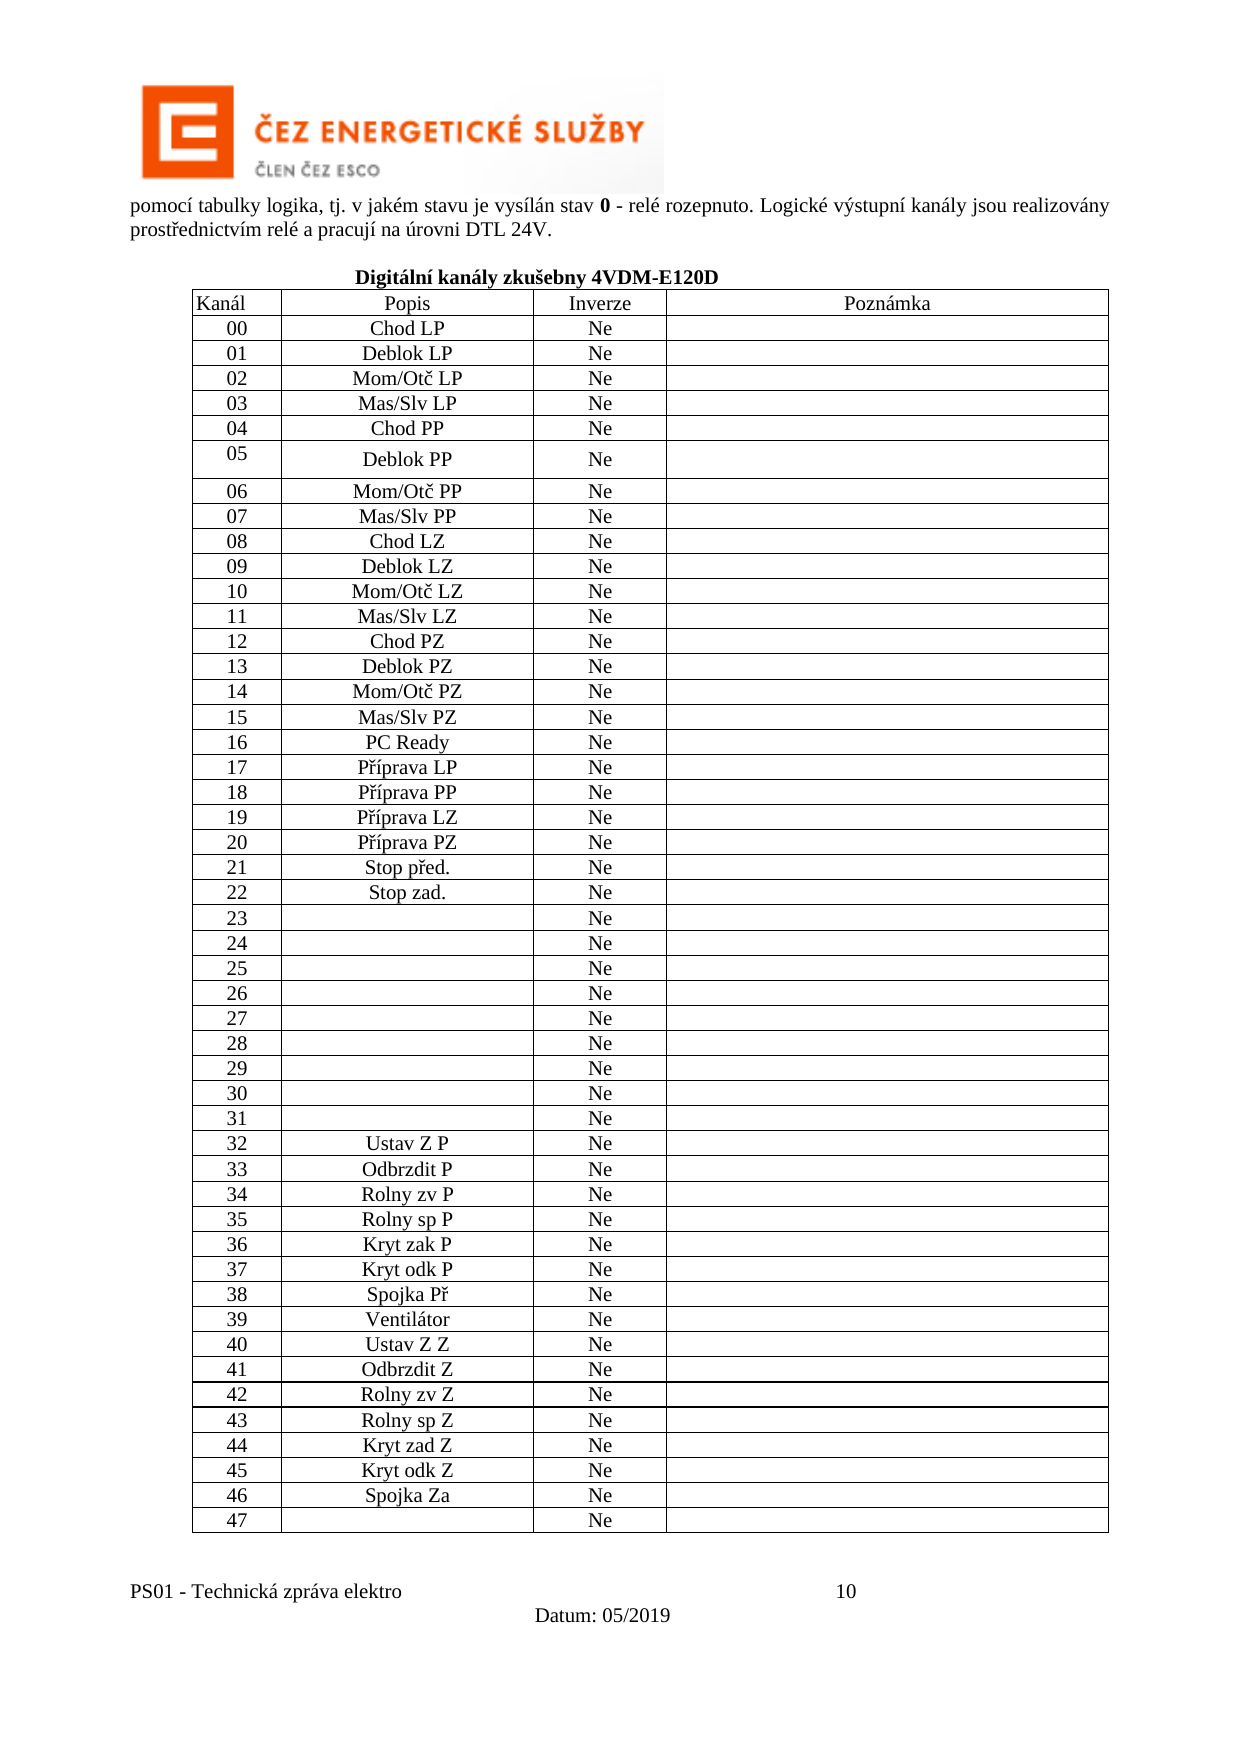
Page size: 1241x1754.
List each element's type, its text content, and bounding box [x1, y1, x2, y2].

table_cell 05 [193, 441, 281, 478]
table_cell 15 [193, 705, 281, 729]
table_cell [667, 705, 1108, 729]
table_cell 00 [193, 316, 281, 339]
table_cell [667, 1056, 1108, 1080]
table_cell Mas/Slv PP [282, 504, 533, 528]
table_cell Deblok PZ [282, 654, 533, 678]
table_cell [282, 956, 533, 980]
table_cell Příprava LZ [282, 805, 533, 829]
table_cell Rolny zv Z [282, 1383, 533, 1406]
table_cell Rolny sp Z [282, 1408, 533, 1432]
table_cell 12 [193, 629, 281, 653]
table_cell Ne [534, 1357, 666, 1381]
table_cell 37 [193, 1257, 281, 1281]
table_cell [667, 1383, 1108, 1406]
table_cell 44 [193, 1433, 281, 1457]
table_cell 04 [193, 416, 281, 440]
table_cell 47 [193, 1508, 281, 1532]
table_cell [667, 316, 1108, 339]
table_cell [282, 905, 533, 929]
table_cell [667, 579, 1108, 603]
table_cell [667, 441, 1108, 478]
table_cell Ne [534, 604, 666, 628]
table_cell Ne [534, 1081, 666, 1105]
table_cell [667, 1232, 1108, 1256]
table_cell Ne [534, 830, 666, 854]
table_cell 41 [193, 1357, 281, 1381]
table_cell [667, 880, 1108, 904]
table_cell [667, 1508, 1108, 1532]
table_cell Ne [534, 1332, 666, 1356]
table_cell Ne [534, 504, 666, 528]
table_cell Kryt zak P [282, 1232, 533, 1256]
table_cell 40 [193, 1332, 281, 1356]
table_cell 07 [193, 504, 281, 528]
table_cell [667, 629, 1108, 653]
table_cell Rolny zv P [282, 1182, 533, 1206]
table_cell Ne [534, 1458, 666, 1482]
table_cell 31 [193, 1106, 281, 1130]
table_cell [667, 730, 1108, 754]
table_cell [667, 805, 1108, 829]
table_cell [667, 981, 1108, 1005]
table_cell [282, 1031, 533, 1055]
table_cell Ne [534, 730, 666, 754]
table_cell [667, 956, 1108, 980]
table_cell Ne [534, 316, 666, 339]
table_cell Příprava PZ [282, 830, 533, 854]
table_cell Ne [534, 654, 666, 678]
table_cell 06 [193, 479, 281, 503]
table_cell Chod LZ [282, 529, 533, 553]
table_cell 18 [193, 780, 281, 804]
table_cell Ne [534, 629, 666, 653]
table_cell 02 [193, 366, 281, 390]
table_cell Ne [534, 780, 666, 804]
table_cell Ne [534, 1483, 666, 1507]
table_cell Ne [534, 1433, 666, 1457]
table_cell 11 [193, 604, 281, 628]
table_cell Ne [534, 680, 666, 703]
table_cell Ustav Z Z [282, 1332, 533, 1356]
table_cell [667, 366, 1108, 390]
table_cell [282, 1508, 533, 1532]
table_cell Ne [534, 1156, 666, 1181]
table_cell Ne [534, 705, 666, 729]
table_cell Chod LP [282, 316, 533, 339]
table_cell [667, 504, 1108, 528]
table_cell [667, 341, 1108, 365]
table_cell Ne [534, 1006, 666, 1030]
table_cell Mas/Slv LP [282, 391, 533, 415]
table_cell 20 [193, 830, 281, 854]
table_cell 34 [193, 1182, 281, 1206]
table_cell [667, 1282, 1108, 1306]
text Digitální kanály zkušebny 4VDM-E120D [280, 265, 1110, 289]
table_cell Ne [534, 479, 666, 503]
table_cell 28 [193, 1031, 281, 1055]
table_cell Ne [534, 931, 666, 954]
table_cell 36 [193, 1232, 281, 1256]
table_cell [667, 604, 1108, 628]
table_cell [667, 654, 1108, 678]
table_cell [667, 780, 1108, 804]
table_cell Ne [534, 1307, 666, 1331]
table_cell [282, 1056, 533, 1080]
table_cell Ne [534, 1257, 666, 1281]
table_cell Deblok LZ [282, 554, 533, 578]
table_cell [667, 830, 1108, 854]
table_cell 38 [193, 1282, 281, 1306]
table_cell Ne [534, 1408, 666, 1432]
table_cell Ne [534, 855, 666, 879]
table_cell Ventilátor [282, 1307, 533, 1331]
table_cell Deblok LP [282, 341, 533, 365]
table_cell Ustav Z P [282, 1131, 533, 1155]
table_cell 46 [193, 1483, 281, 1507]
table_cell 10 [193, 579, 281, 603]
table_cell Mom/Otč LZ [282, 579, 533, 603]
table_cell [282, 1006, 533, 1030]
table_cell 17 [193, 755, 281, 779]
table_header Kanál [193, 290, 281, 314]
table_cell [667, 529, 1108, 553]
table_cell 26 [193, 981, 281, 1005]
table_header Inverze [534, 290, 666, 314]
picture [129, 65, 665, 194]
table_cell Stop zad. [282, 880, 533, 904]
table_cell 08 [193, 529, 281, 553]
table_cell 33 [193, 1156, 281, 1181]
table_cell [667, 1156, 1108, 1181]
table_cell 23 [193, 905, 281, 929]
table_cell 01 [193, 341, 281, 365]
table_cell Ne [534, 529, 666, 553]
table_cell 29 [193, 1056, 281, 1080]
table_cell [667, 1031, 1108, 1055]
table_cell 45 [193, 1458, 281, 1482]
table_cell 25 [193, 956, 281, 980]
table_cell 30 [193, 1081, 281, 1105]
table_cell 09 [193, 554, 281, 578]
table_cell Ne [534, 1106, 666, 1130]
table_cell Ne [534, 554, 666, 578]
table_cell Ne [534, 416, 666, 440]
table_cell [667, 1332, 1108, 1356]
table_cell Deblok PP [282, 441, 533, 478]
table_cell Kryt odk Z [282, 1458, 533, 1482]
table_cell Ne [534, 1031, 666, 1055]
table_cell [667, 1182, 1108, 1206]
table_cell Kryt odk P [282, 1257, 533, 1281]
table_cell [667, 931, 1108, 954]
table_cell [667, 1307, 1108, 1331]
table_cell Mas/Slv PZ [282, 705, 533, 729]
table_cell Ne [534, 341, 666, 365]
table_cell Ne [534, 805, 666, 829]
table_cell Ne [534, 1282, 666, 1306]
table_cell [667, 1106, 1108, 1130]
table_cell Ne [534, 391, 666, 415]
table_cell Ne [534, 441, 666, 478]
table_cell Mom/Otč LP [282, 366, 533, 390]
table_cell Příprava LP [282, 755, 533, 779]
table_cell Ne [534, 880, 666, 904]
table_cell Kryt zad Z [282, 1433, 533, 1457]
table_cell Ne [534, 1056, 666, 1080]
table_cell Ne [534, 1383, 666, 1406]
table_cell [282, 931, 533, 954]
table_cell Ne [534, 981, 666, 1005]
table_cell [667, 680, 1108, 703]
table_cell Ne [534, 755, 666, 779]
table_cell 21 [193, 855, 281, 879]
table_cell 14 [193, 680, 281, 703]
table_cell [667, 1131, 1108, 1155]
table_cell Ne [534, 579, 666, 603]
table_cell Rolny sp P [282, 1207, 533, 1231]
table_cell Spojka Za [282, 1483, 533, 1507]
table_cell Příprava PP [282, 780, 533, 804]
table_cell [282, 1106, 533, 1130]
table_cell Ne [534, 1508, 666, 1532]
table_cell 32 [193, 1131, 281, 1155]
table_cell 16 [193, 730, 281, 754]
table_cell Mom/Otč PZ [282, 680, 533, 703]
table_cell Ne [534, 905, 666, 929]
table_cell Mom/Otč PP [282, 479, 533, 503]
table_cell [667, 905, 1108, 929]
table_cell 43 [193, 1408, 281, 1432]
table_cell [667, 479, 1108, 503]
table_cell 24 [193, 931, 281, 954]
table_header Poznámka [667, 290, 1108, 314]
table_cell [282, 1081, 533, 1105]
table_cell 39 [193, 1307, 281, 1331]
table_cell Spojka Př [282, 1282, 533, 1306]
table_cell 22 [193, 880, 281, 904]
table_cell [667, 391, 1108, 415]
table_cell 35 [193, 1207, 281, 1231]
table_cell [667, 1006, 1108, 1030]
table_cell [667, 1207, 1108, 1231]
table_cell Ne [534, 1207, 666, 1231]
table_cell 13 [193, 654, 281, 678]
table_cell 42 [193, 1383, 281, 1406]
table_cell [667, 1458, 1108, 1482]
table_cell Ne [534, 1131, 666, 1155]
table_cell [667, 1433, 1108, 1457]
table_cell [667, 1483, 1108, 1507]
table_cell 19 [193, 805, 281, 829]
table_cell Chod PP [282, 416, 533, 440]
table_cell [667, 416, 1108, 440]
table_cell [667, 1408, 1108, 1432]
table_cell Stop před. [282, 855, 533, 879]
table_cell [667, 1081, 1108, 1105]
table_cell [667, 554, 1108, 578]
table_cell Chod PZ [282, 629, 533, 653]
table_cell [282, 981, 533, 1005]
table_cell [667, 755, 1108, 779]
table_cell Odbrzdit P [282, 1156, 533, 1181]
table_header Popis [282, 290, 533, 314]
table_cell Odbrzdit Z [282, 1357, 533, 1381]
table_cell 03 [193, 391, 281, 415]
table_cell Ne [534, 956, 666, 980]
table_cell PC Ready [282, 730, 533, 754]
table_cell Ne [534, 1182, 666, 1206]
table_cell 27 [193, 1006, 281, 1030]
table_cell [667, 855, 1108, 879]
table_cell [667, 1257, 1108, 1281]
table_cell Ne [534, 366, 666, 390]
table_cell Ne [534, 1232, 666, 1256]
table_cell [667, 1357, 1108, 1381]
table_cell Mas/Slv LZ [282, 604, 533, 628]
